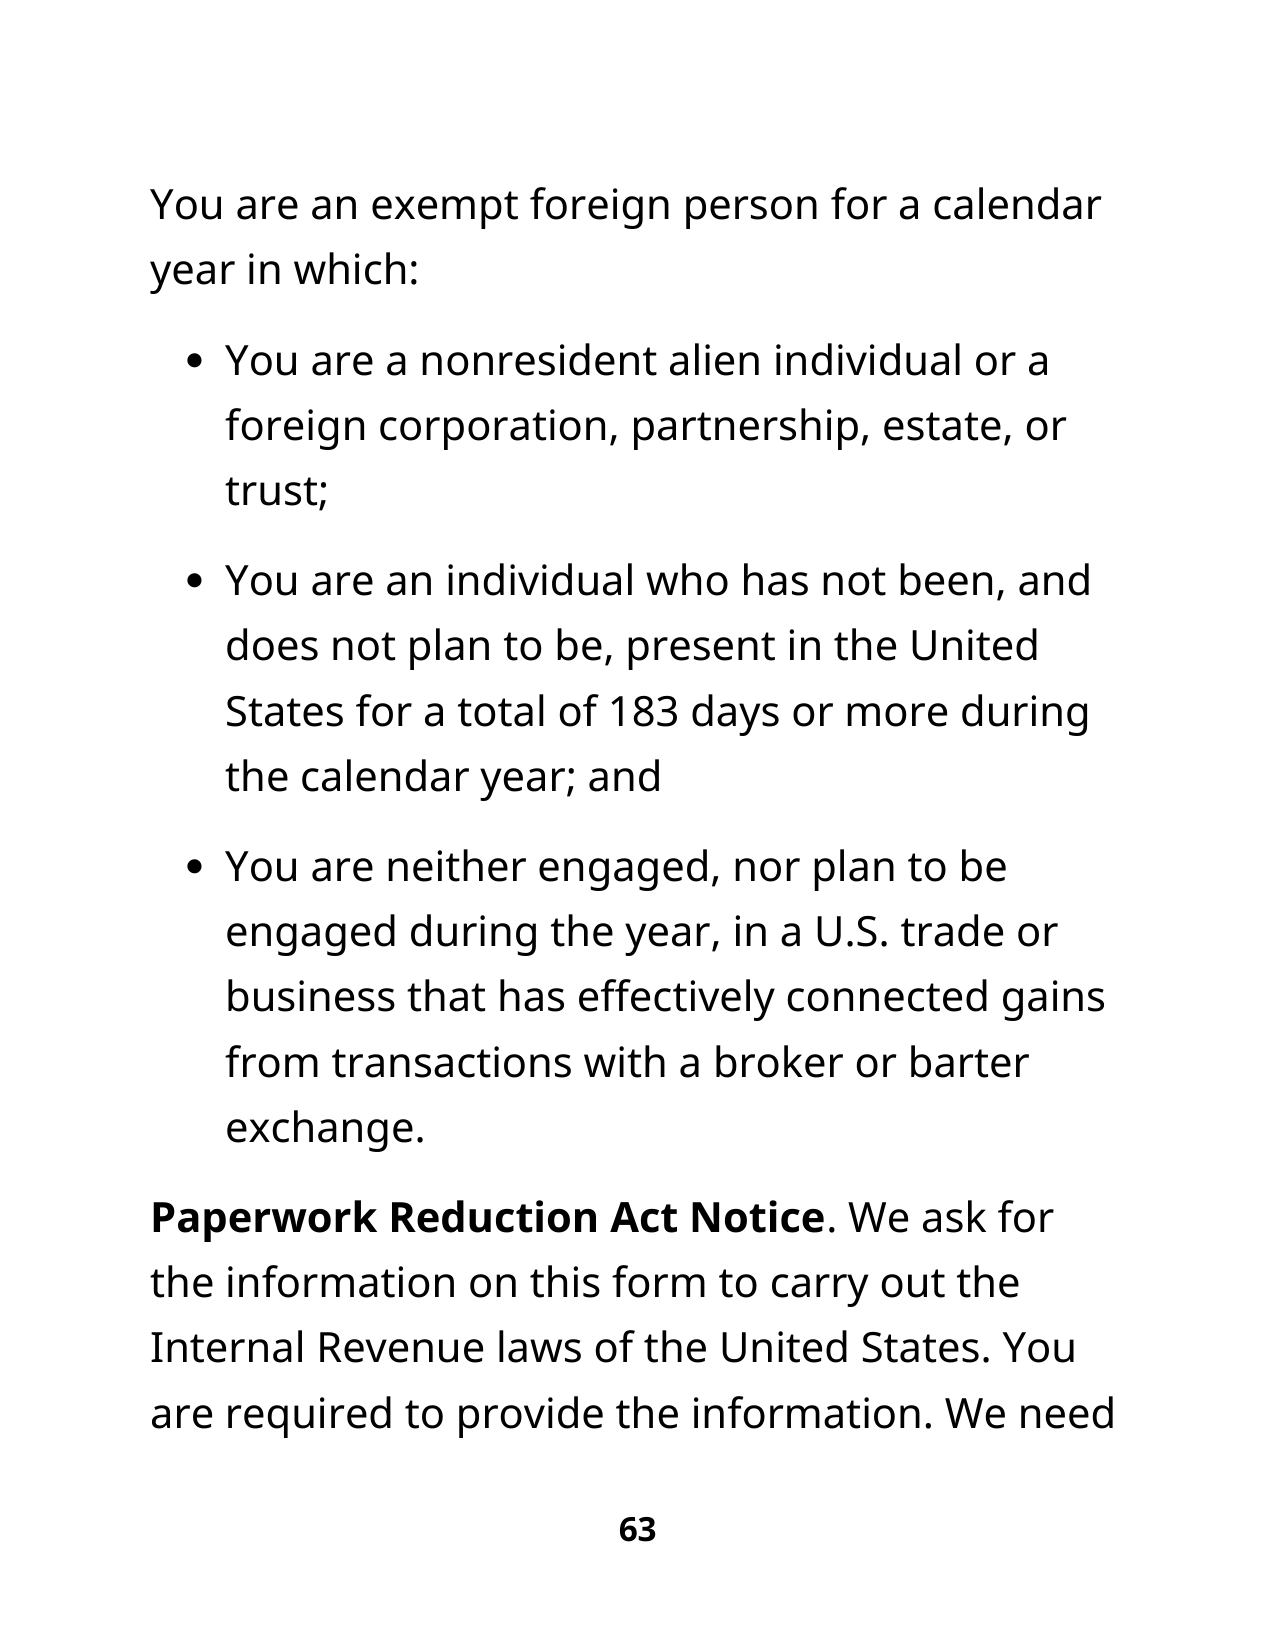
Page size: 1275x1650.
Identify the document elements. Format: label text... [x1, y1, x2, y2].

text You are a nonresident alien individual or a foreign corporation, partnership, estate, or trust; [187, 330, 1125, 518]
text You are neither engaged, nor plan to be engaged during the year, in a U.S. trade or business that has effectively connected gains from transactions with a broker or barter exchange. [187, 837, 1125, 1154]
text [150, 1188, 1125, 1440]
text You are an individual who has not been, and does not plan to be, present in the United States for a total of 183 days or more during the calendar year; and [187, 551, 1125, 803]
text You are an exempt foreign person for a calendar year in which: [150, 175, 1125, 297]
